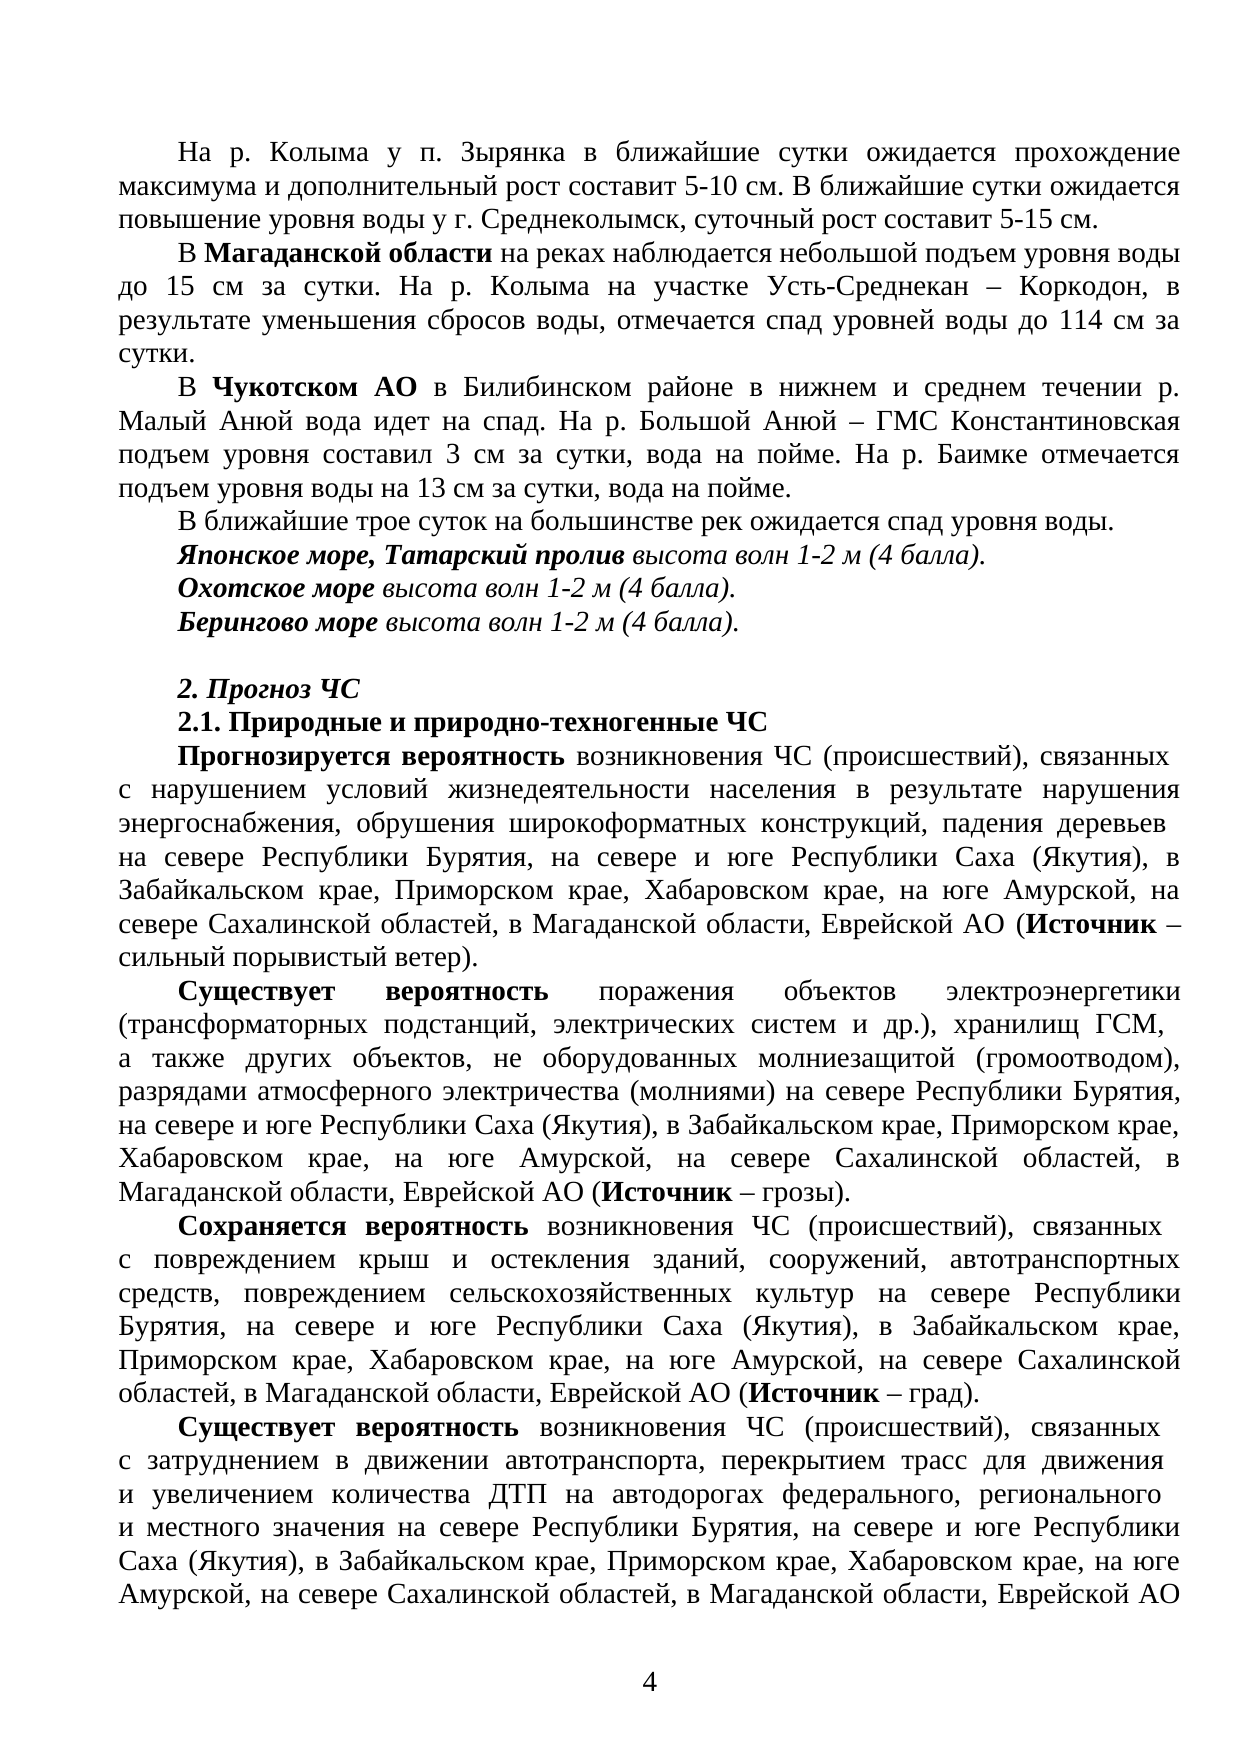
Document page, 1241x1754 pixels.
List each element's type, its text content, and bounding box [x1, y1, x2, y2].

text Берингово море высота волн 1-2 м (4 балла). [118, 604, 1181, 637]
text 2.1. Природные и природно-техногенные ЧС [118, 704, 1181, 738]
text Японское море, Татарский пролив высота волн 1-2 м (4 балла). [177, 537, 1181, 570]
text Существует вероятность поражения объектов электроэнергетики (трансформаторных подстанций, электрических систем и др.), хранилищ ГСМ, а также других объектов, не оборудованных молниезащитой (громоотводом), разрядами атмосферного электричества (молниями) на севере Республики Бурятия, на севере и юге Республики Саха (Якутия), в Забайкальском крае, Приморском крае, Хабаровском крае, на юге Амурской, на севере Сахалинской областей, в Магаданской области, Еврейской АО (Источник – грозы). [118, 973, 1181, 1208]
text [118, 1409, 1181, 1610]
text В Чукотском АО в Билибинском районе в нижнем и среднем течении р. Малый Анюй вода идет на спад. На р. Большой Анюй – ГМС Константиновская подъем уровня составил 3 см за сутки, вода на пойме. На р. Баимке отмечается подъем уровня воды на 13 см за сутки, вода на пойме. [118, 369, 1181, 503]
text В Магаданской области на реках наблюдается небольшой подъем уровня воды до 15 см за сутки. На р. Колыма на участке Усть-Среднекан – Коркодон, в результате уменьшения сбросов воды, отмечается спад уровней воды до 114 см за сутки. [118, 235, 1181, 369]
text Охотское море высота волн 1-2 м (4 балла). [118, 570, 1181, 604]
text Прогнозируется вероятность возникновения ЧС (происшествий), связанных с нарушением условий жизнедеятельности населения в результате нарушения энергоснабжения, обрушения широкоформатных конструкций, падения деревьев на севере Республики Бурятия, на севере и юге Республики Саха (Якутия), в Забайкальском крае, Приморском крае, Хабаровском крае, на юге Амурской, на севере Сахалинской областей, в Магаданской области, Еврейской АО (Источник – сильный порывистый ветер). [118, 738, 1181, 973]
text 2. Прогноз ЧС [118, 671, 1181, 704]
text Сохраняется вероятность возникновения ЧС (происшествий), связанных с повреждением крыш и остекления зданий, сооружений, автотранспортных средств, повреждением сельскохозяйственных культур на севере Республики Бурятия, на севере и юге Республики Саха (Якутия), в Забайкальском крае, Приморском крае, Хабаровском крае, на юге Амурской, на севере Сахалинской областей, в Магаданской области, Еврейской АО (Источник – град). [118, 1208, 1181, 1409]
text На р. Колыма у п. Зырянка в ближайшие сутки ожидается прохождение максимума и дополнительный рост составит 5-10 см. В ближайшие сутки ожидается повышение уровня воды у г. Среднеколымск, суточный рост составит 5-15 см. [118, 134, 1181, 235]
text В ближайшие трое суток на большинстве рек ожидается спад уровня воды. [118, 503, 1181, 537]
